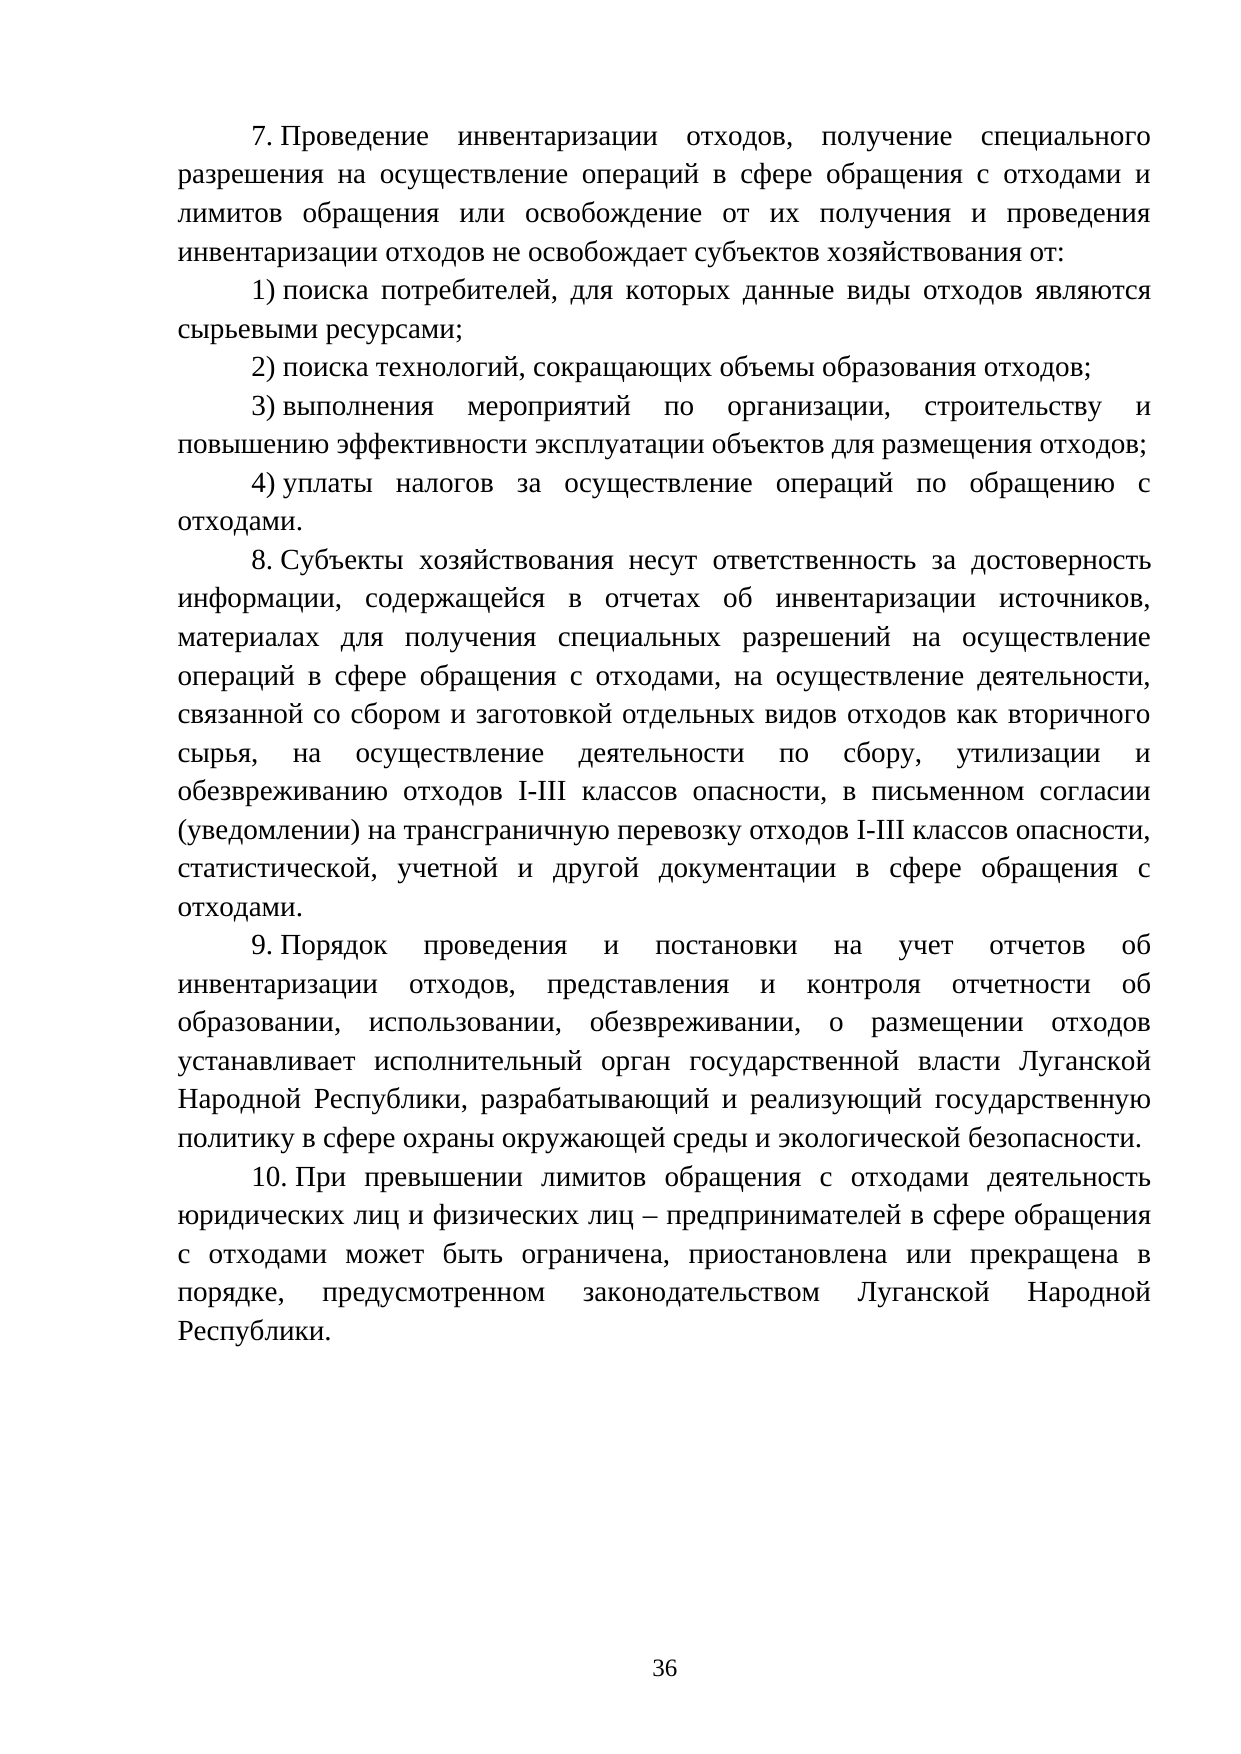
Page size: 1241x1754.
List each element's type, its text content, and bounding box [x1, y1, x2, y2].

text 1) поиска потребителей, для которых данные виды отходов являются сырьевыми ресурсами; [177, 272, 1152, 344]
text 10. При превышении лимитов обращения с отходами деятельность юридических лиц и физических лиц – предпринимателей в сфере обращения с отходами может быть ограничена, приостановлена или прекращена в порядке, предусмотренном законодательством Луганской Народной Республики. [177, 1159, 1152, 1346]
text 2) поиска технологий, сокращающих объемы образования отходов; [177, 349, 1152, 383]
text 9. Порядок проведения и постановки на учет отчетов об инвентаризации отходов, представления и контроля отчетности об образовании, использовании, обезвреживании, о размещении отходов устанавливает исполнительный орган государственной власти Луганской Народной Республики, разрабатывающий и реализующий государственную политику в сфере охраны окружающей среды и экологической безопасности. [177, 927, 1152, 1154]
text 3) выполнения мероприятий по организации, строительству и повышению эффективности эксплуатации объектов для размещения отходов; [177, 388, 1152, 460]
text 7. Проведение инвентаризации отходов, получение специального разрешения на осуществление операций в сфере обращения с отходами и лимитов обращения или освобождение от их получения и проведения инвентаризации отходов не освобождает субъектов хозяйствования от: [177, 118, 1152, 267]
text 8. Субъекты хозяйствования несут ответственность за достоверность информации, содержащейся в отчетах об инвентаризации источников, материалах для получения специальных разрешений на осуществление операций в сфере обращения с отходами, на осуществление деятельности, связанной со сбором и заготовкой отдельных видов отходов как вторичного сырья, на осуществление деятельности по сбору, утилизации и обезвреживанию отходов I-III классов опасности, в письменном согласии (уведомлении) на трансграничную перевозку отходов I-III классов опасности, статистической, учетной и другой документации в сфере обращения с отходами. [177, 542, 1152, 922]
text 4) уплаты налогов за осуществление операций по обращению с отходами. [177, 465, 1152, 537]
